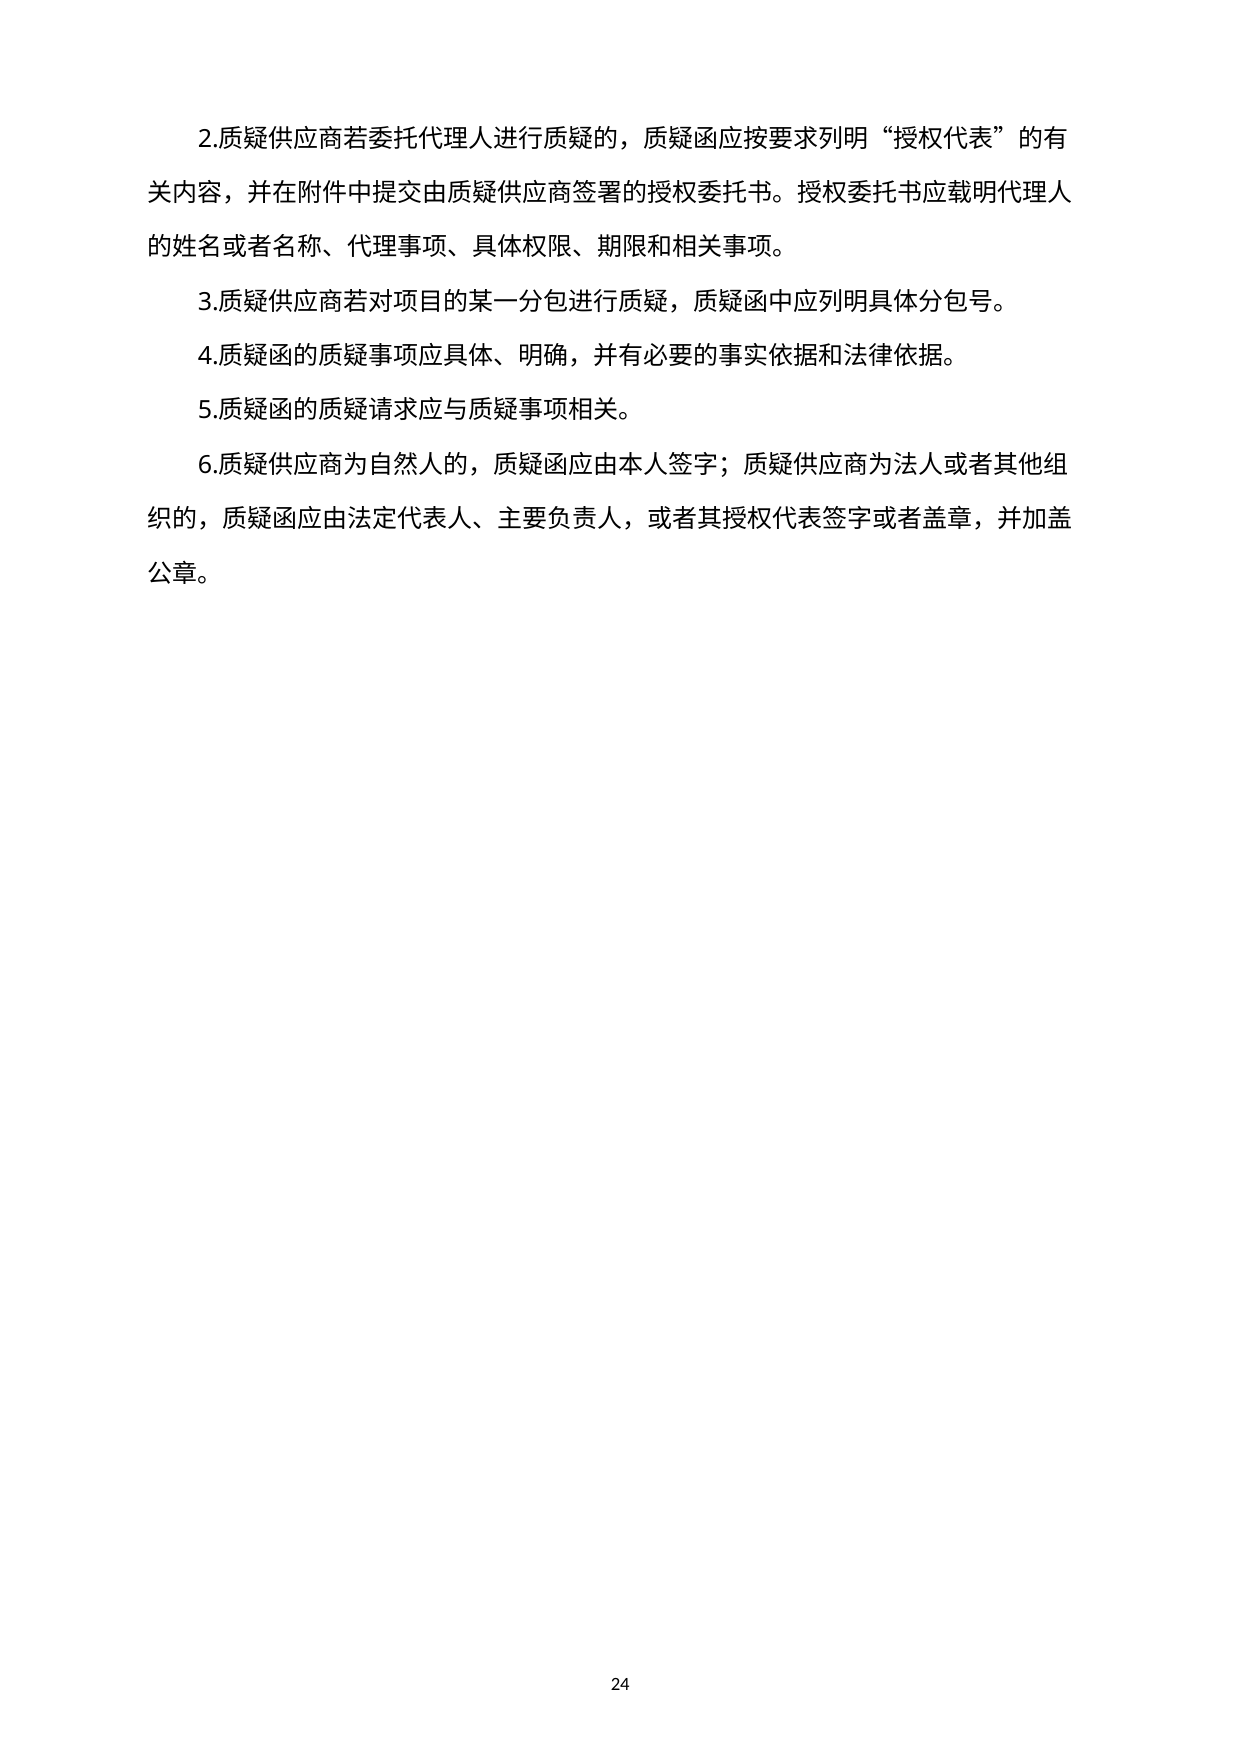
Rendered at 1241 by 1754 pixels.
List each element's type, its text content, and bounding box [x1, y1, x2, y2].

text 5.质疑函的质疑请求应与质疑事项相关。 [148, 390, 1092, 426]
text 3.质疑供应商若对项目的某一分包进行质疑，质疑函中应列明具体分包号。 [148, 281, 1092, 317]
text 2.质疑供应商若委托代理人进行质疑的，质疑函应按要求列明“授权代表”的有关内容，并在附件中提交由质疑供应商签署的授权委托书。授权委托书应载明代理人的姓名或者名称、代理事项、具体权限、期限和相关事项。 [148, 118, 1092, 263]
text 4.质疑函的质疑事项应具体、明确，并有必要的事实依据和法律依据。 [148, 336, 1092, 372]
text 6.质疑供应商为自然人的，质疑函应由本人签字；质疑供应商为法人或者其他组织的，质疑函应由法定代表人、主要负责人，或者其授权代表签字或者盖章，并加盖公章。 [148, 444, 1092, 589]
